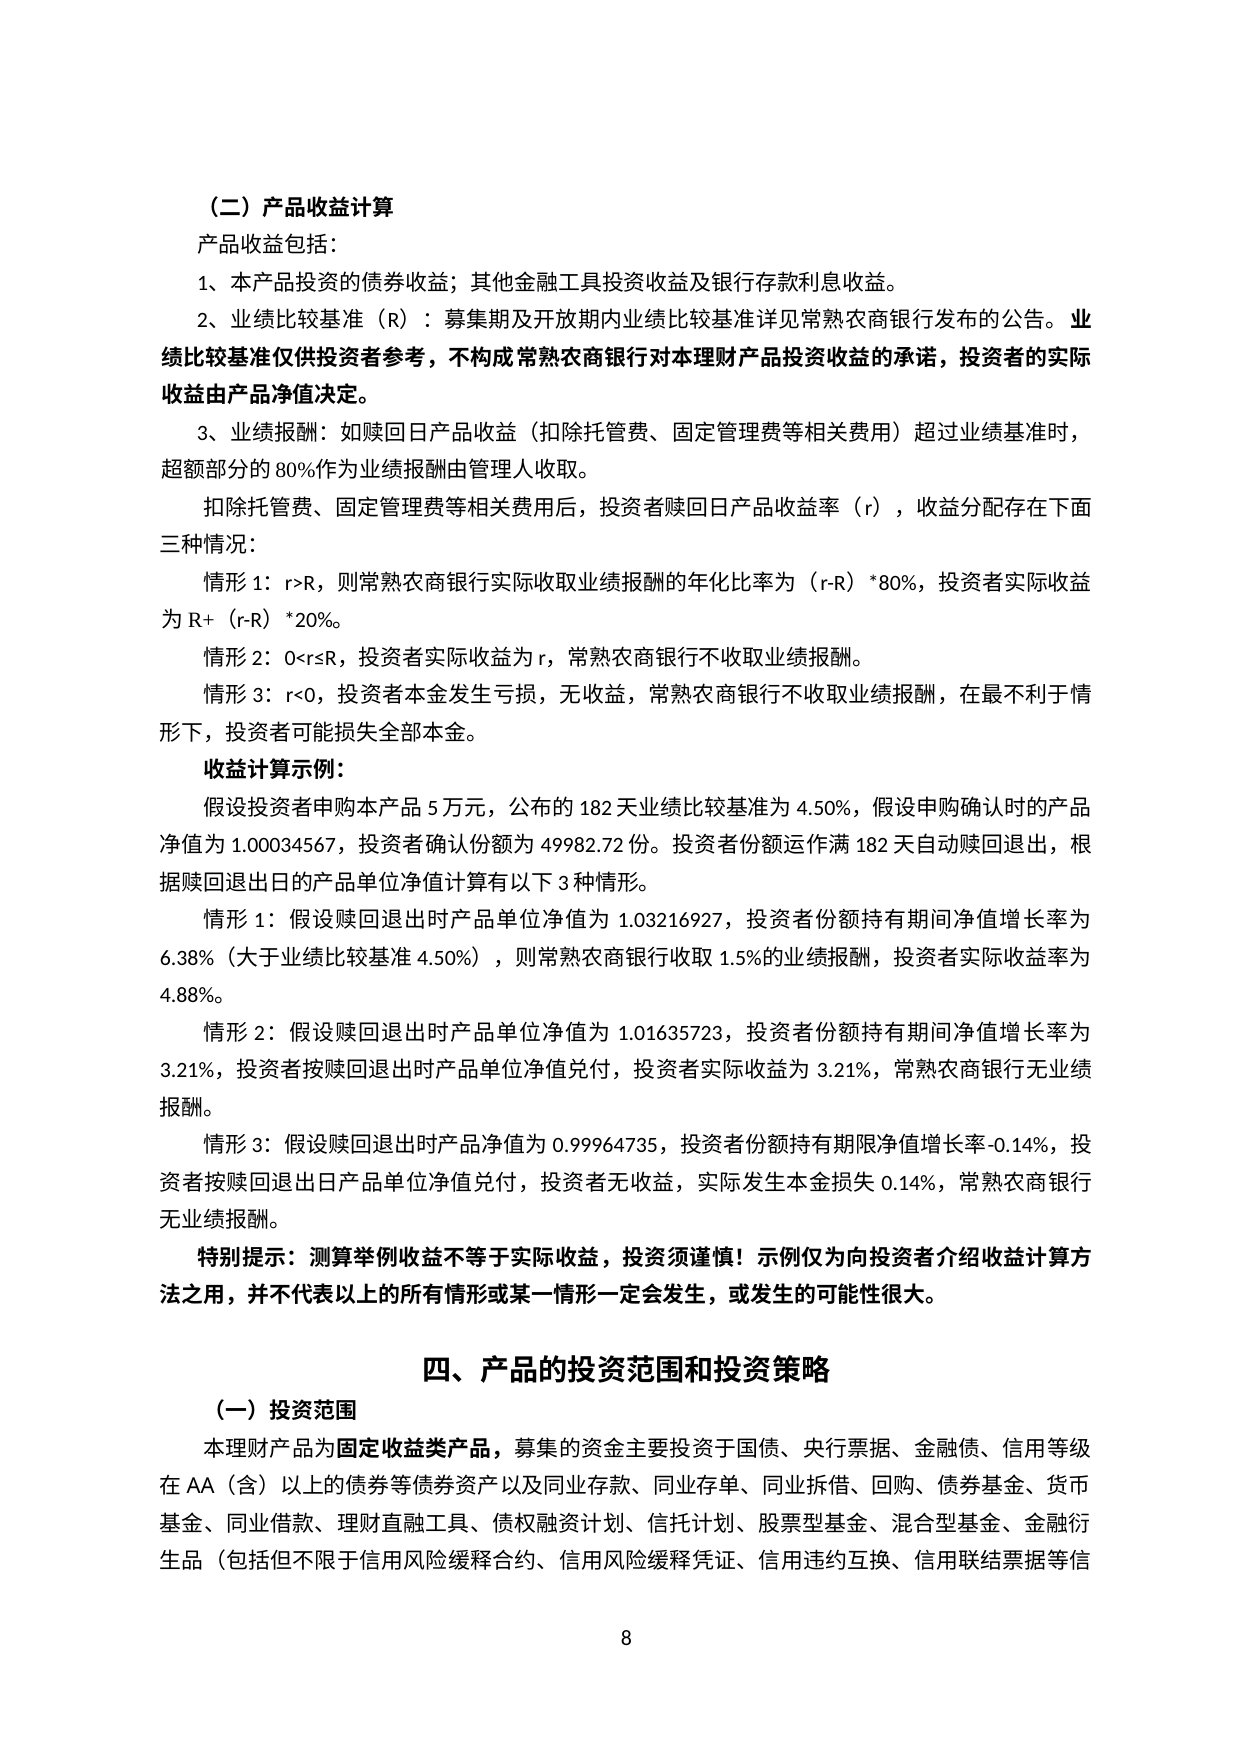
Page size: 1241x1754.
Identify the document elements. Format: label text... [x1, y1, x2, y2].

text 3、业绩报酬：如赎回日产品收益（扣除托管费、固定管理费等相关费用）超过业绩基准时，超额部分的80%作为业绩报酬由管理人收取。 [161, 409, 1093, 484]
text 1、本产品投资的债券收益；其他金融工具投资收益及银行存款利息收益。 [159, 259, 1093, 297]
text 特别提示：测算举例收益不等于实际收益，投资须谨慎！示例仅为向投资者介绍收益计算方法之用，并不代表以上的所有情形或某一情形一定会发生，或发生的可能性很大。 [159, 1234, 1093, 1309]
text 假设投资者申购本产品5万元，公布的182天业绩比较基准为4.50%，假设申购确认时的产品净值为1.00034567，投资者确认份额为49982.72份。投资者份额运作满182天自动赎回退出，根据赎回退出日的产品单位净值计算有以下3种情形。 [159, 784, 1093, 897]
text （一）投资范围 [159, 1389, 1093, 1426]
text 情形1：假设赎回退出时产品单位净值为1.03216927，投资者份额持有期间净值增长率为6.38%（大于业绩比较基准4.50%），则常熟农商银行收取1.5%的业绩报酬，投资者实际收益率为4.88%。 [159, 897, 1093, 1009]
text 产品收益包括： [159, 222, 1093, 259]
text 情形1：r>R，则常熟农商银行实际收取业绩报酬的年化比率为（r-R）*80%，投资者实际收益为R+（r-R）*20%。 [161, 559, 1093, 634]
text （二）产品收益计算 [159, 184, 1093, 222]
text 情形3：假设赎回退出时产品净值为0.99964735，投资者份额持有期限净值增长率-0.14%，投资者按赎回退出日产品单位净值兑付，投资者无收益，实际发生本金损失0.14%，常熟农商银行无业绩报酬。 [159, 1122, 1093, 1234]
text 2、业绩比较基准（R）：募集期及开放期内业绩比较基准详见常熟农商银行发布的公告。业绩比较基准仅供投资者参考，不构成常熟农商银行对本理财产品投资收益的承诺，投资者的实际收益由产品净值决定。 [161, 297, 1093, 409]
text 扣除托管费、固定管理费等相关费用后，投资者赎回日产品收益率（r），收益分配存在下面三种情况： [159, 484, 1093, 559]
text 收益计算示例： [159, 747, 1093, 784]
subtitle 四、产品的投资范围和投资策略 [159, 1347, 1093, 1389]
text 情形2：0<r≤R，投资者实际收益为r，常熟农商银行不收取业绩报酬。 [159, 634, 1093, 672]
text 情形3：r<0，投资者本金发生亏损，无收益，常熟农商银行不收取业绩报酬，在最不利于情形下，投资者可能损失全部本金。 [159, 672, 1093, 747]
text 情形2：假设赎回退出时产品单位净值为1.01635723，投资者份额持有期间净值增长率为3.21%，投资者按赎回退出时产品单位净值兑付，投资者实际收益为3.21%，常熟农商银行无业绩报酬。 [159, 1009, 1093, 1122]
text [159, 1426, 1093, 1576]
